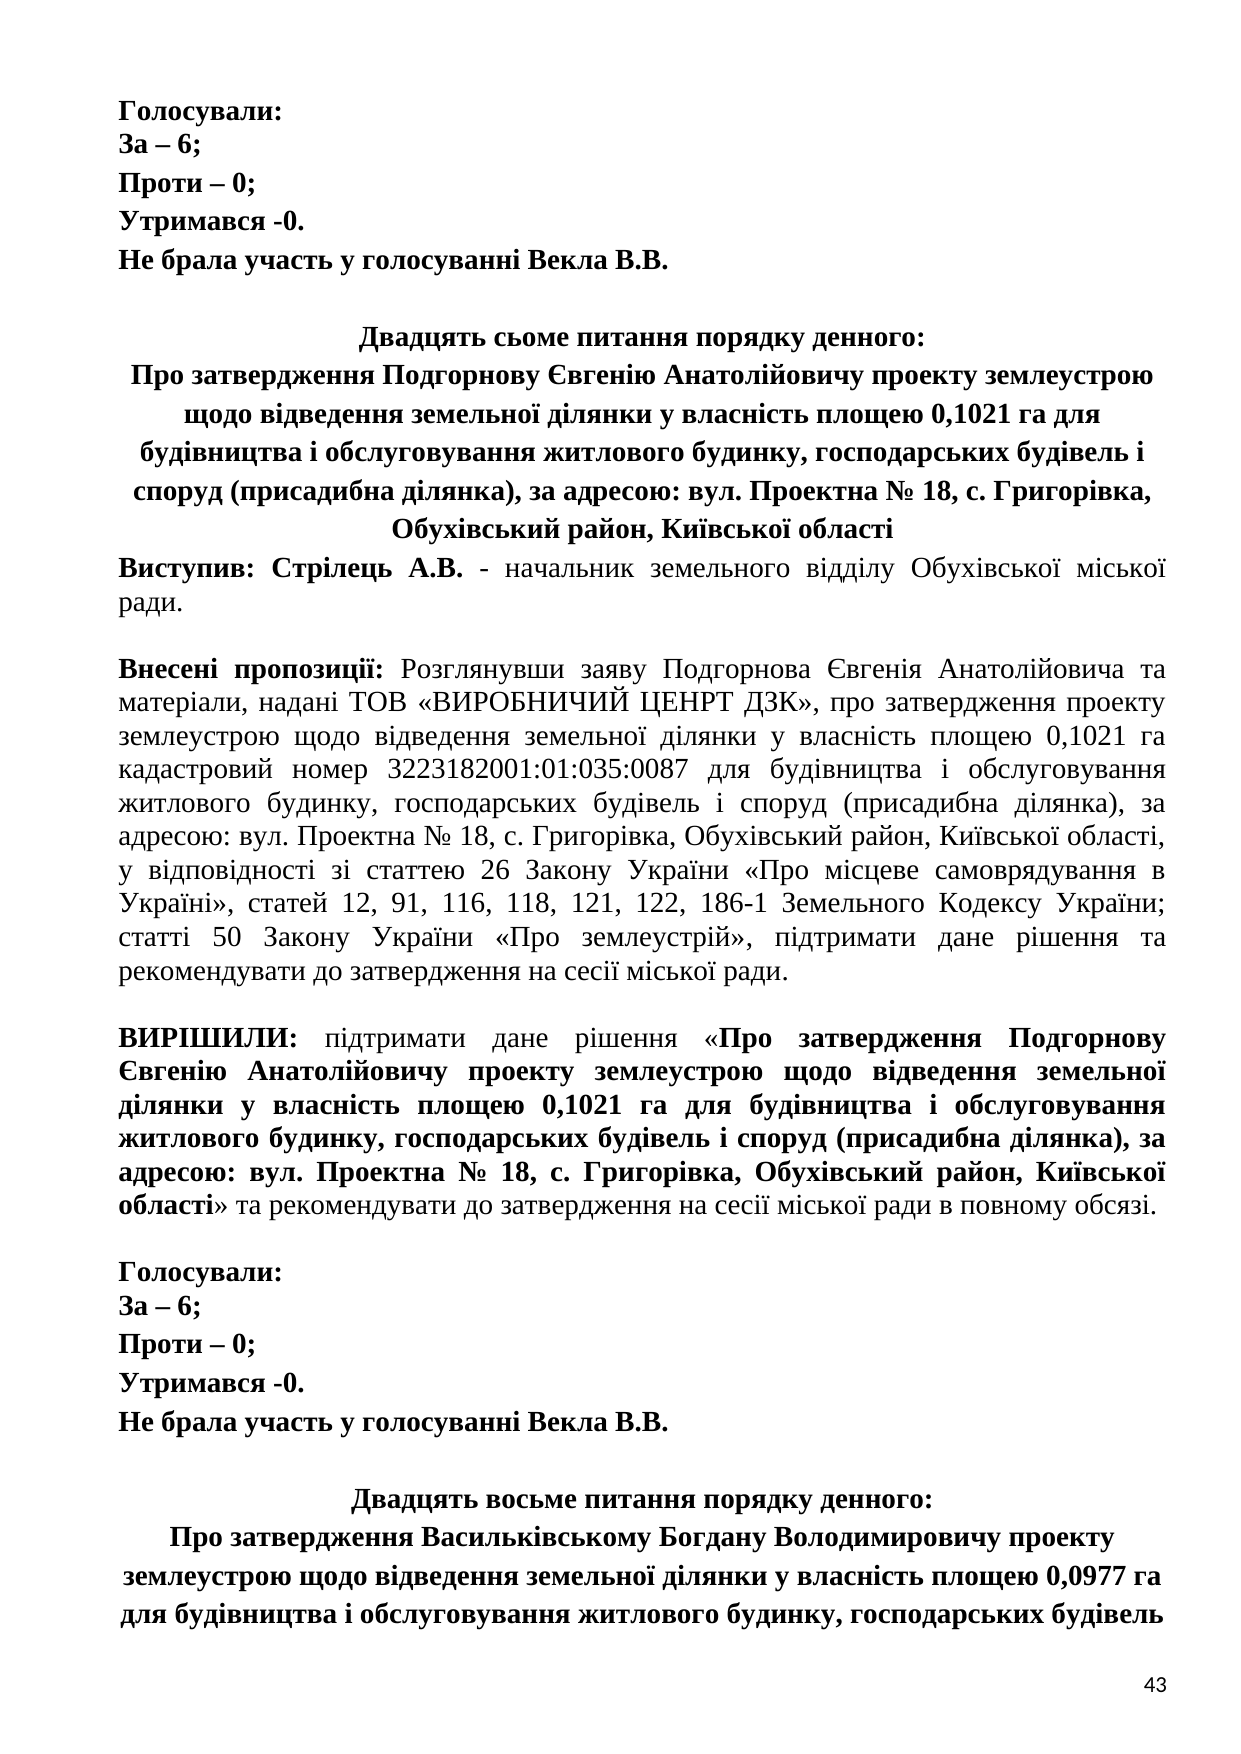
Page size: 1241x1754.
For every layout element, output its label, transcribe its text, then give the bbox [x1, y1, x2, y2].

text Голосували: [118, 93, 1167, 126]
text За – 6; [118, 126, 1167, 160]
text За – 6; [118, 1288, 1167, 1322]
text Виступив: Стрілець А.В. - начальник земельного відділу Обухівської міської ради. [118, 550, 1167, 617]
text Двадцять восьме питання порядку денного: [118, 1481, 1167, 1514]
text Двадцять сьоме питання порядку денного: [118, 319, 1167, 352]
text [118, 1519, 1167, 1630]
text Проти – 0; [118, 1327, 1167, 1360]
text Голосували: [118, 1254, 1167, 1288]
text ВИРІШИЛИ: підтримати дане рішення «Про затвердження Подгорнову Євгенію Анатолійовичу проекту землеустрою щодо відведення земельної ділянки у власність площею 0,1021 га для будівництва і обслуговування житлового будинку, господарських будівель і споруд (присадибна ділянка), за адресою: вул. Проектна № 18, с. Григорівка, Обухівський район, Київської області» та рекомендувати до затвердження на сесії міської ради в повному обсязі. [118, 1020, 1167, 1221]
text Не брала участь у голосуванні Векла В.В. [118, 1404, 1167, 1437]
list Внесені пропозиції: Розглянувши заяву Подгорнова Євгенія Анатолійовича та матеріали, надані ТОВ «ВИРОБНИЧИЙ ЦЕНРТ ДЗК», про затвердження проекту землеустрою щодо відведення земельної ділянки у власність площею 0,1021 га кадастровий номер 3223182001:01:035:0087 для будівництва і обслуговування житлового будинку, господарських будівель і споруд (присадибна ділянка), за адресою: вул. Проектна № 18, с. Григорівка, Обухівський район, Київської області, у відповідності зі статтею 26 Закону України «Про місцеве самоврядування в Україні», статей 12, 91, 116, 118, 121, 122, 186-1 Земельного Кодексу України; статті 50 Закону України «Про землеустрій», підтримати дане рішення та рекомендувати до затвердження на сесії міської ради. [118, 651, 1167, 986]
text Утримався -0. [118, 1365, 1167, 1399]
text Не брала участь у голосуванні Векла В.В. [118, 242, 1167, 275]
text Про затвердження Подгорнову Євгенію Анатолійовичу проекту землеустрою щодо відведення земельної ділянки у власність площею 0,1021 га для будівництва і обслуговування житлового будинку, господарських будівель і споруд (присадибна ділянка), за адресою: вул. Проектна № 18, с. Григорівка, Обухівський район, Київської області [118, 357, 1167, 545]
text Проти – 0; [118, 165, 1167, 198]
text Утримався -0. [118, 203, 1167, 237]
